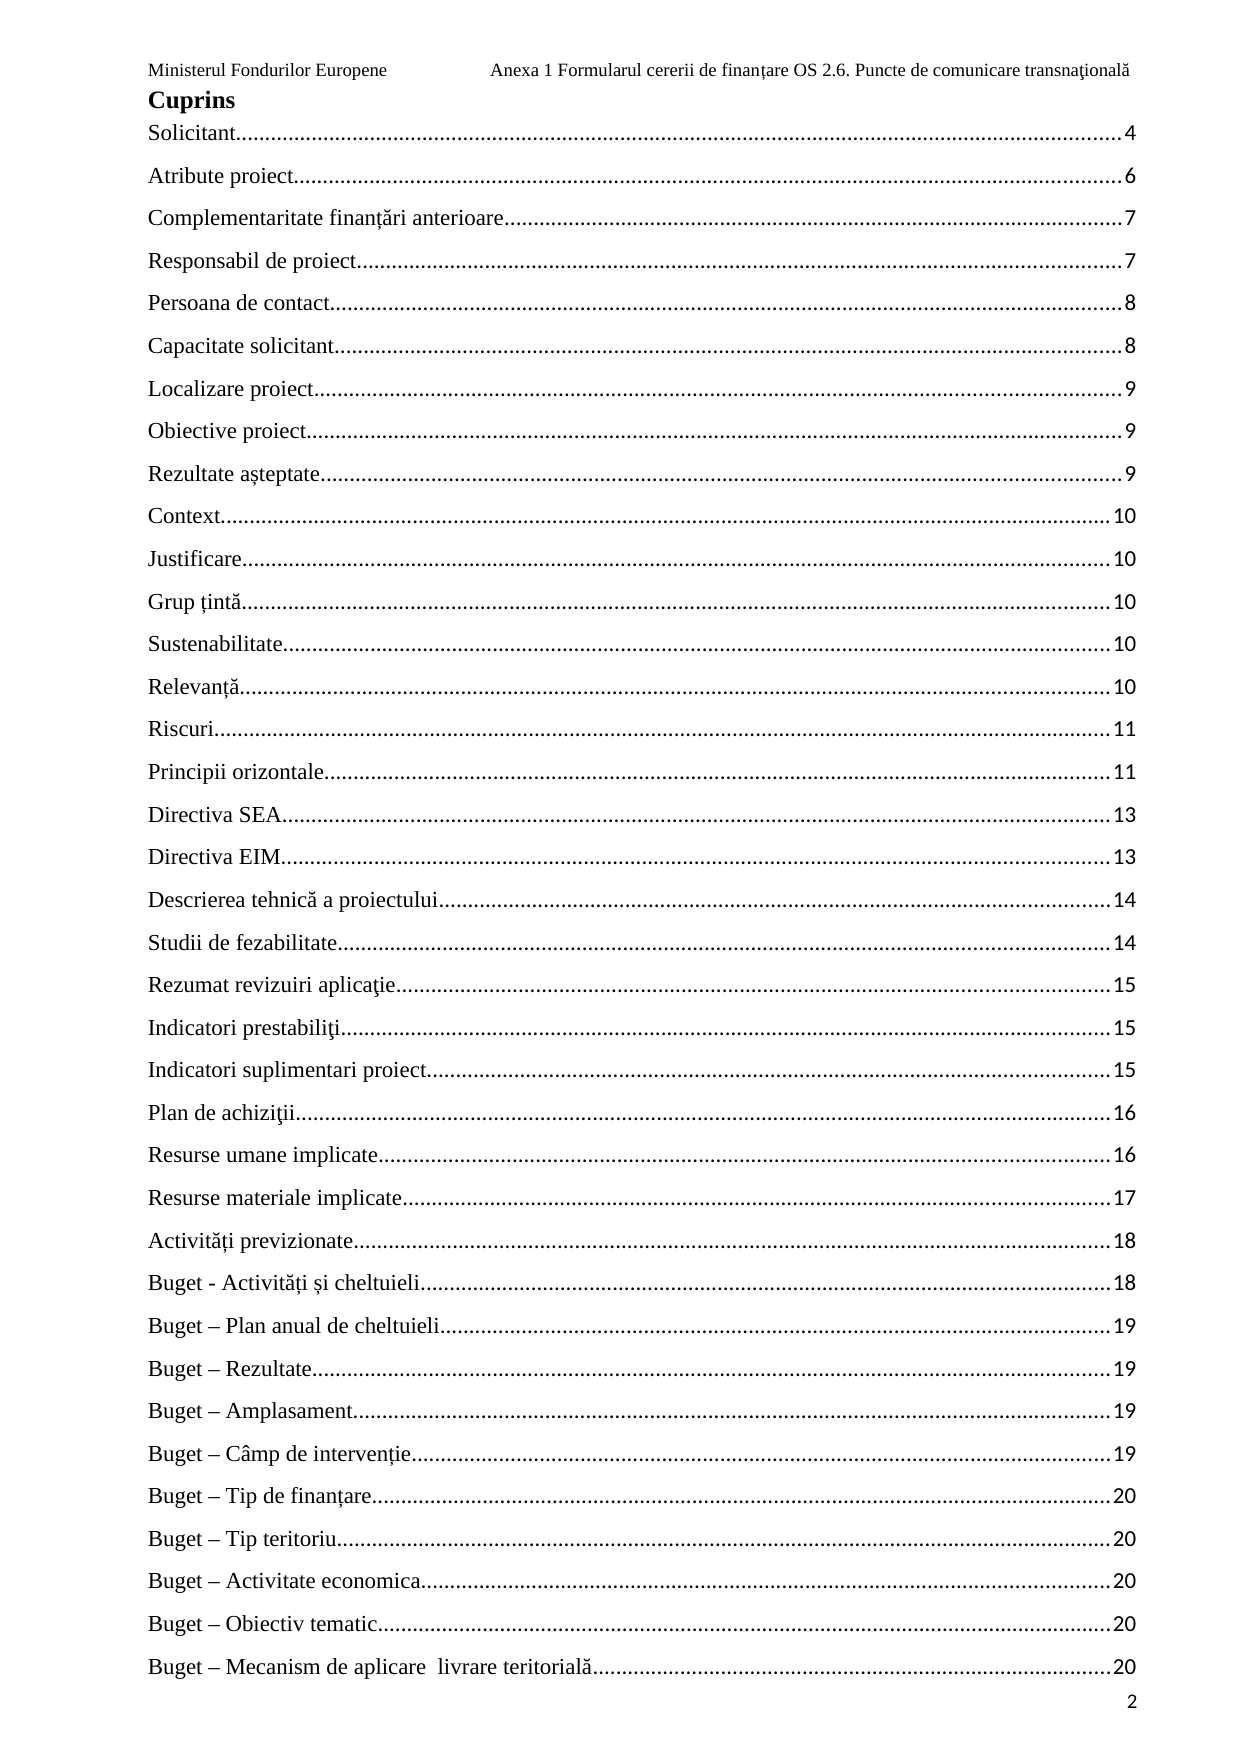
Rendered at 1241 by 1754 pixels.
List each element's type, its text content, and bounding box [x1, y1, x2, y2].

text Indicatori prestabiliţi 15 [148, 1013, 1137, 1041]
text Complementaritate finanțări anterioare 7 [148, 203, 1137, 231]
text Justificare 10 [148, 544, 1137, 572]
text Buget – Mecanism de aplicare livrare teritorială 20 [148, 1652, 1137, 1680]
text Plan de achiziţii 16 [148, 1098, 1137, 1126]
text Principii orizontale 11 [148, 757, 1137, 785]
text Studii de fezabilitate 14 [148, 928, 1137, 956]
text Sustenabilitate 10 [148, 629, 1137, 657]
text Persoana de contact 8 [148, 288, 1137, 317]
text Atribute proiect 6 [148, 161, 1137, 189]
text Buget – Câmp de intervenție 19 [148, 1439, 1137, 1467]
text Solicitant 4 [148, 118, 1137, 146]
text Directiva EIM 13 [148, 842, 1137, 870]
text Capacitate solicitant 8 [148, 331, 1137, 359]
text Descrierea tehnică a proiectului 14 [148, 885, 1137, 913]
text Obiective proiect 9 [148, 416, 1137, 444]
subtitle Cuprins [148, 85, 1137, 114]
text Context 10 [148, 502, 1137, 529]
text Rezultate așteptate 9 [148, 459, 1137, 487]
text Buget – Activitate economica 20 [148, 1567, 1137, 1595]
text Buget – Tip de finanțare 20 [148, 1481, 1137, 1509]
text Resurse umane implicate 16 [148, 1141, 1137, 1169]
text Buget - Activități și cheltuieli 18 [148, 1268, 1137, 1296]
text Riscuri 11 [148, 714, 1137, 743]
text Directiva SEA 13 [148, 800, 1137, 828]
text Buget – Plan anual de cheltuieli 19 [148, 1311, 1137, 1339]
text Indicatori suplimentari proiect 15 [148, 1055, 1137, 1083]
text Resurse materiale implicate 17 [148, 1183, 1137, 1211]
text Buget – Obiectiv tematic 20 [148, 1609, 1137, 1637]
text Buget – Tip teritoriu 20 [148, 1524, 1137, 1552]
text Buget – Rezultate 19 [148, 1354, 1137, 1382]
text Rezumat revizuiri aplicaţie 15 [148, 970, 1137, 998]
text Activități previzionate 18 [148, 1226, 1137, 1254]
text Grup țintă 10 [148, 587, 1137, 615]
text Relevanță 10 [148, 672, 1137, 700]
text Responsabil de proiect 7 [148, 246, 1137, 274]
text Buget – Amplasament 19 [148, 1396, 1137, 1424]
text Localizare proiect 9 [148, 374, 1137, 402]
